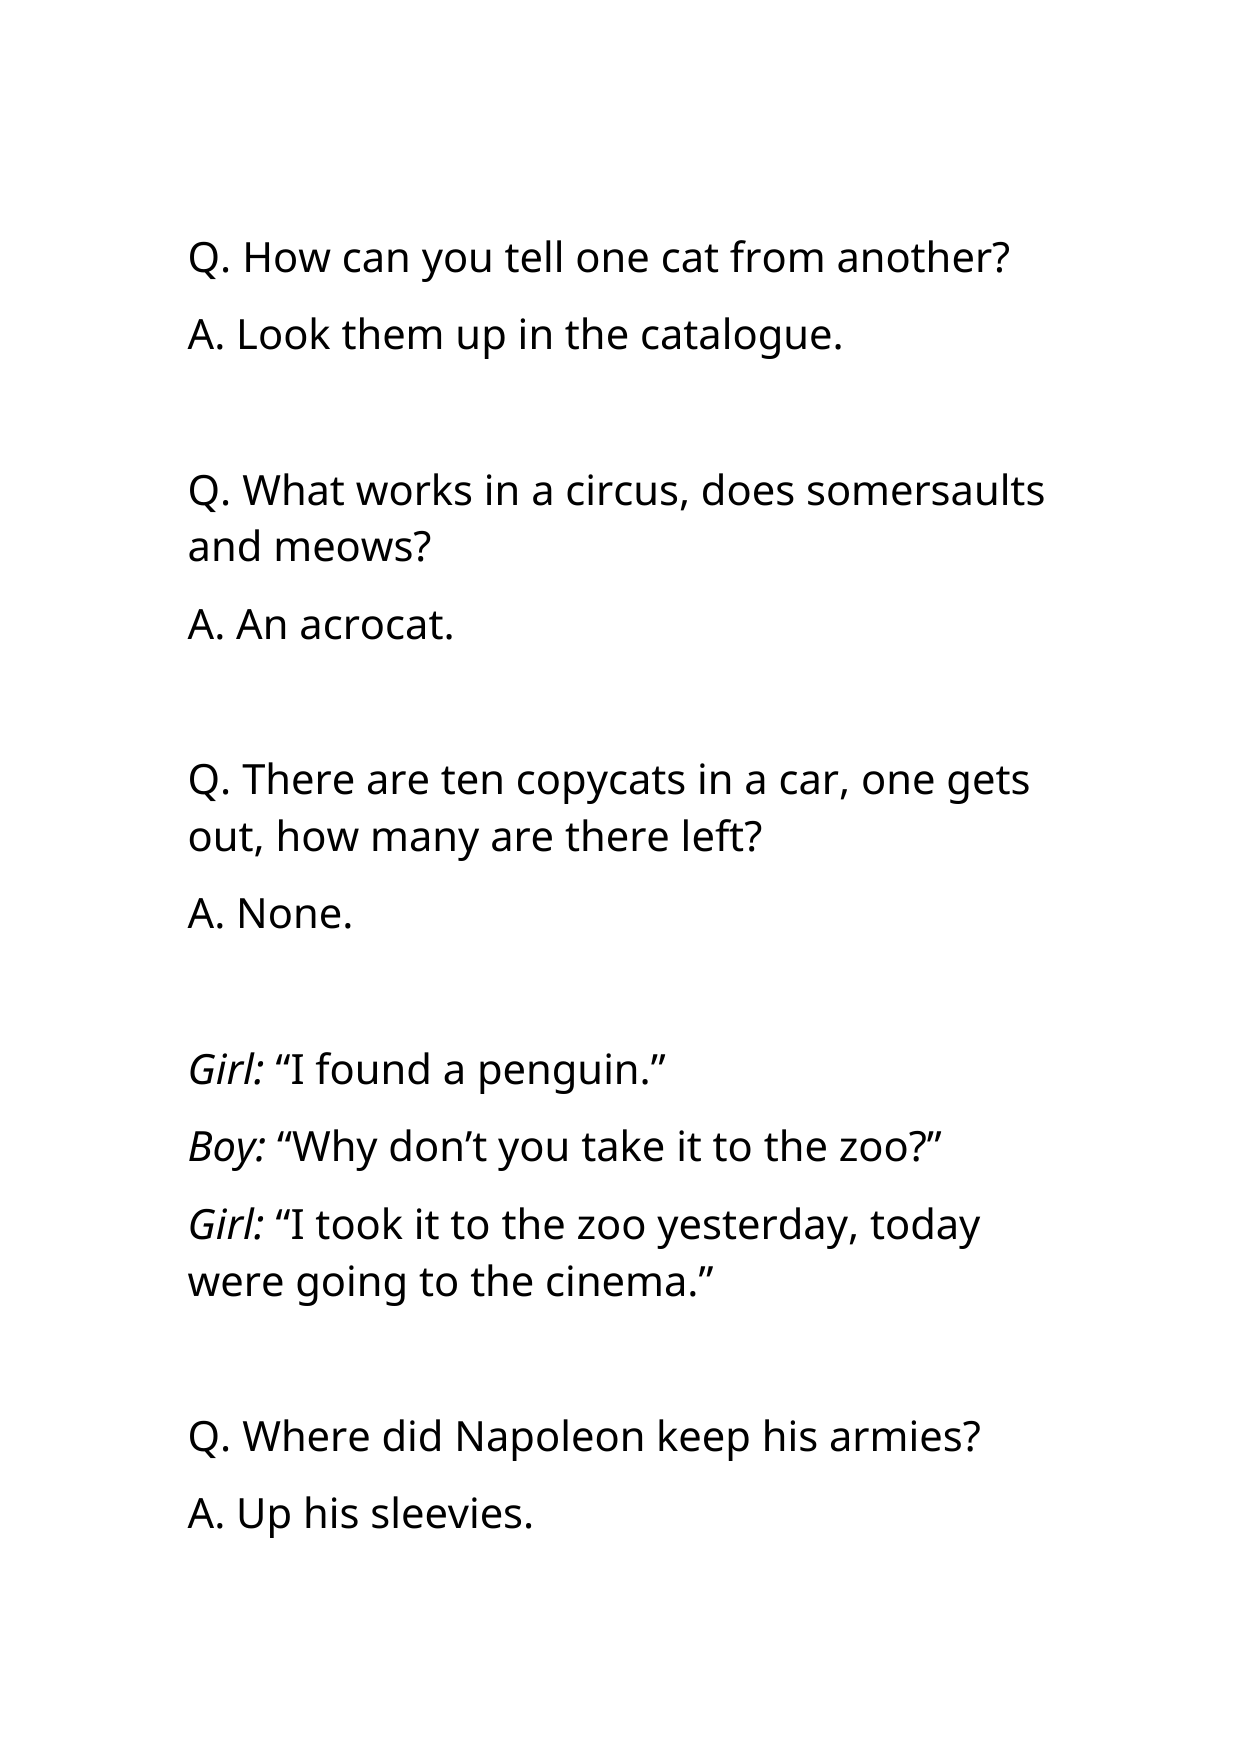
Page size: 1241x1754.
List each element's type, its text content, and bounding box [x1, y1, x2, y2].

text Girl: “I found a penguin.” [187, 1039, 1053, 1096]
text Q. What works in a circus, does somersaults and meows? [187, 460, 1053, 574]
text A. Up his sleevies. [187, 1484, 1053, 1541]
text A. An acrocat. [187, 595, 1053, 652]
text Q. There are ten copycats in a car, one gets out, how many are there left? [187, 750, 1053, 863]
text Boy: “Why don’t you take it to the zoo?” [187, 1117, 1053, 1174]
text Q. How can you tell one cat from another? [187, 228, 1053, 284]
text A. Look them up in the catalogue. [187, 305, 1053, 362]
text Girl: “I took it to the zoo yesterday, today were going to the cinema.” [187, 1195, 1053, 1308]
text Q. Where did Napoleon keep his armies? [187, 1407, 1053, 1463]
text A. None. [187, 884, 1053, 941]
